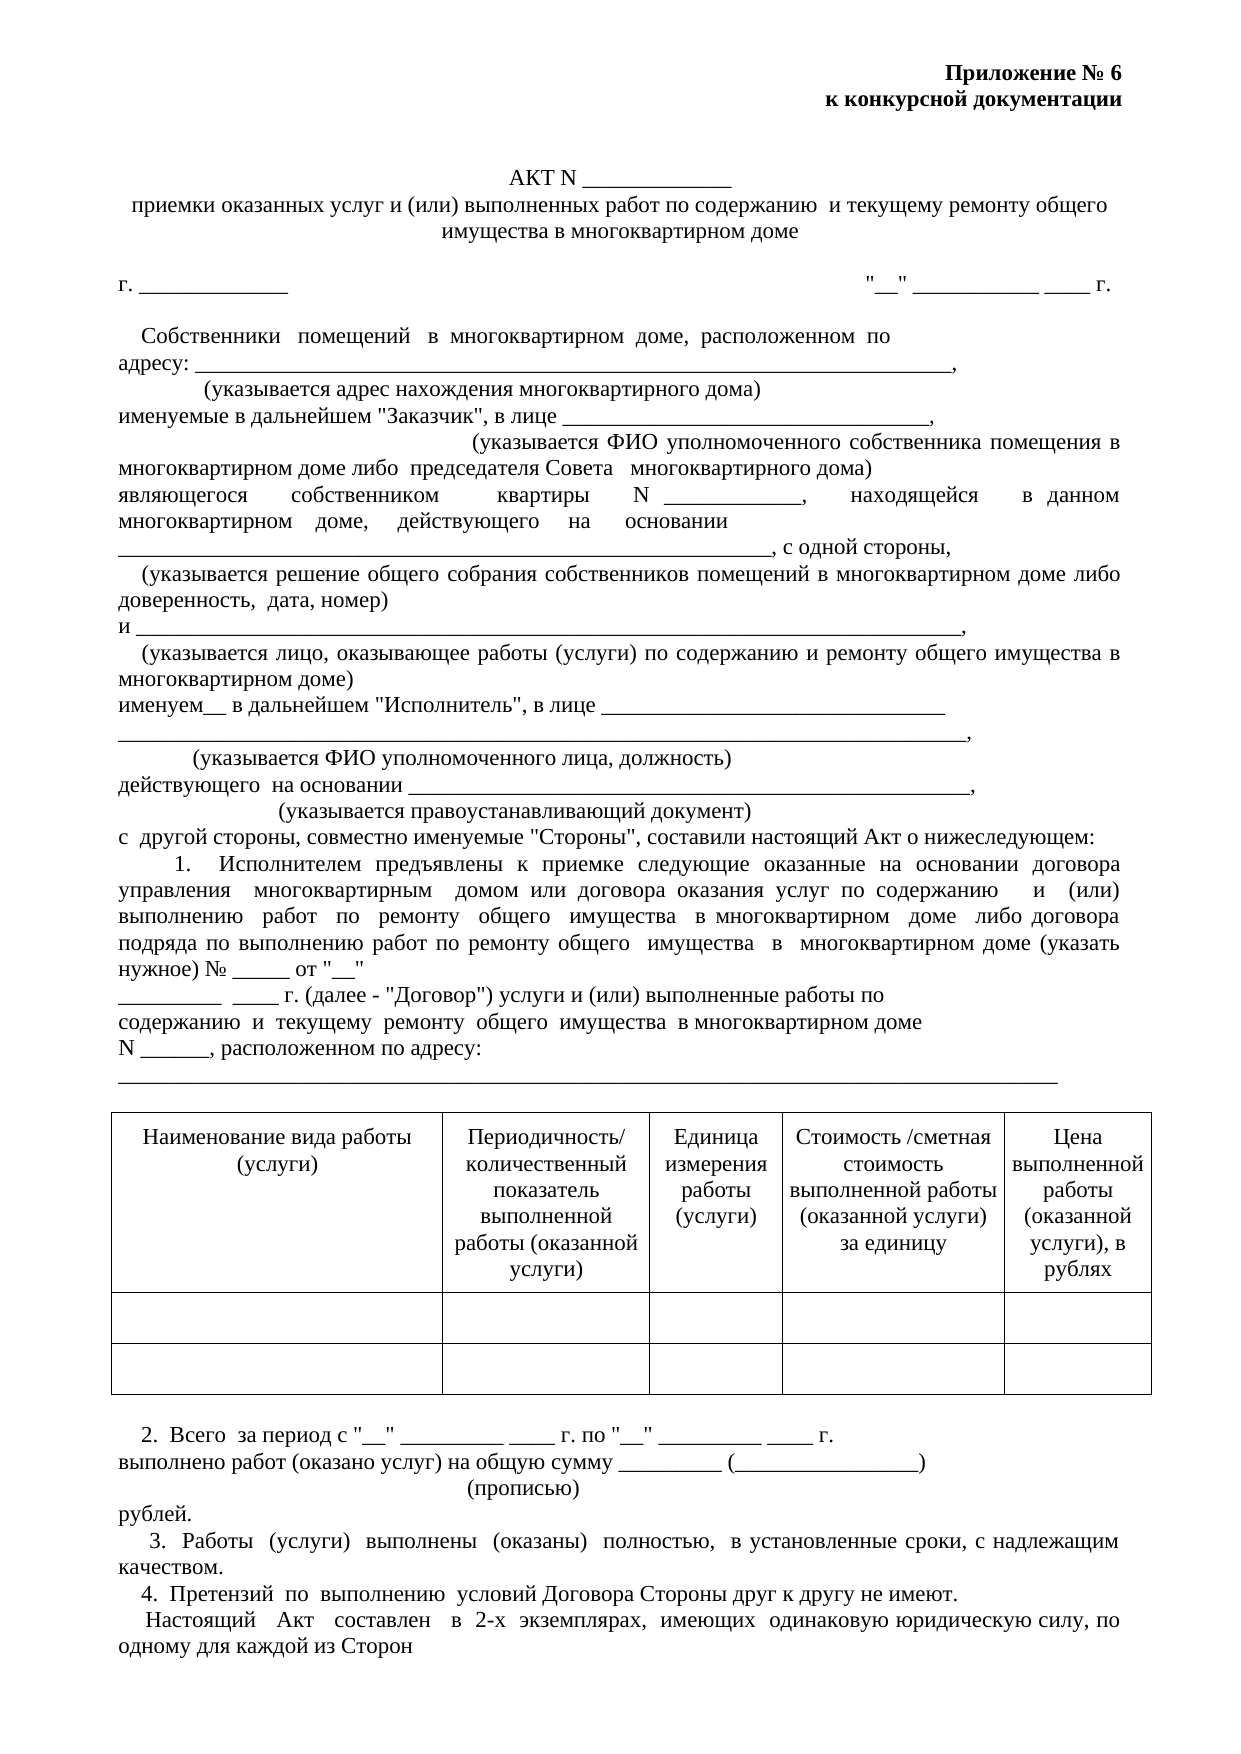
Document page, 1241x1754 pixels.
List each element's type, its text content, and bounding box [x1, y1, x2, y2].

text именуем__ в дальнейшем "Исполнитель", в лице ______________________________ [118, 692, 1122, 718]
text 4. Претензий по выполнению условий Договора Стороны друг к другу не имеют. [118, 1579, 1122, 1606]
text и ________________________________________________________________________, [118, 612, 1122, 639]
text Приложение № 6 [709, 59, 1122, 85]
table_cell [443, 1293, 649, 1343]
text Настоящий Акт составлен в 2-х экземплярах, имеющих одинаковую юридическую силу, по одному для каждой из Сторон [118, 1606, 1122, 1659]
text действующего на основании _________________________________________________, [118, 771, 1122, 797]
table_cell [1005, 1293, 1151, 1343]
table_cell [783, 1344, 1004, 1394]
text (указывается правоустанавливающий документ) [118, 797, 1122, 823]
table_cell [650, 1293, 782, 1343]
text (указывается ФИО уполномоченного лица, должность) [118, 744, 1122, 771]
text выполнено работ (оказано услуг) на общую сумму _________ (________________) [118, 1448, 1122, 1474]
text г. _____________ "__" ___________ ____ г. [118, 270, 1122, 296]
table_header Цена выполненной работы (оказанной услуги), в рублях [1005, 1113, 1151, 1292]
text __________________________________________________________________________________ [118, 1061, 1122, 1087]
text являющегося собственником квартиры N ____________, находящейся в данном многоквартирном доме, действующего на основании [118, 481, 1122, 533]
text (указывается адрес нахождения многоквартирного дома) [118, 375, 1122, 402]
text (указывается ФИО уполномоченного собственника помещения в многоквартирном доме либо председателя Совета многоквартирного дома) [118, 428, 1122, 481]
text приемки оказанных услуг и (или) выполненных работ по содержанию и текущему ремонту общего имущества в многоквартирном доме [118, 191, 1122, 243]
table_cell [112, 1344, 442, 1394]
text именуемые в дальнейшем "Заказчик", в лице ________________________________, [118, 402, 1122, 428]
text к конкурсной документации [709, 85, 1122, 112]
text адресу: __________________________________________________________________, [118, 349, 1122, 375]
text 1. Исполнителем предъявлены к приемке следующие оказанные на основании договора управления многоквартирным домом или договора оказания услуг по содержанию и (или) выполнению работ по ремонту общего имущества в многоквартирном доме либо договора подряда по выполнению работ по ремонту общего имущества в многоквартирном доме (указать нужное) № _____ от "__" [118, 850, 1122, 981]
text (указывается лицо, оказывающее работы (услуги) по содержанию и ремонту общего имущества в многоквартирном доме) [118, 639, 1122, 692]
text __________________________________________________________________________, [118, 718, 1122, 744]
text N ______, расположенном по адресу: [118, 1034, 1122, 1061]
table_cell [1005, 1344, 1151, 1394]
text с другой стороны, совместно именуемые "Стороны", составили настоящий Акт о нижеследующем: [118, 823, 1122, 850]
table_header Периодичность/количественный показатель выполненной работы (оказанной услуги) [443, 1113, 649, 1292]
table_header Наименование вида работы (услуги) [112, 1113, 442, 1292]
table_cell [443, 1344, 649, 1394]
table_cell [650, 1344, 782, 1394]
text 2. Всего за период с "__" _________ ____ г. по "__" _________ ____ г. [118, 1421, 1122, 1448]
table_header Стоимость /сметная стоимость выполненной работы (оказанной услуги) за единицу [783, 1113, 1004, 1292]
text АКТ N _____________ [118, 164, 1122, 191]
text (прописью) [118, 1474, 1122, 1501]
text _________________________________________________________, с одной стороны, [118, 533, 1122, 560]
text 3. Работы (услуги) выполнены (оказаны) полностью, в установленные сроки, с надлежащим качеством. [118, 1527, 1122, 1579]
table_header Единица измерения работы (услуги) [650, 1113, 782, 1292]
text _________ ____ г. (далее - "Договор") услуги и (или) выполненные работы по [118, 981, 1122, 1008]
text (указывается решение общего собрания собственников помещений в многоквартирном доме либо доверенность, дата, номер) [118, 560, 1122, 612]
text рублей. [118, 1501, 1122, 1527]
table_cell [783, 1293, 1004, 1343]
table_cell [112, 1293, 442, 1343]
text Собственники помещений в многоквартирном доме, расположенном по [118, 323, 1122, 349]
text содержанию и текущему ремонту общего имущества в многоквартирном доме [118, 1008, 1122, 1034]
